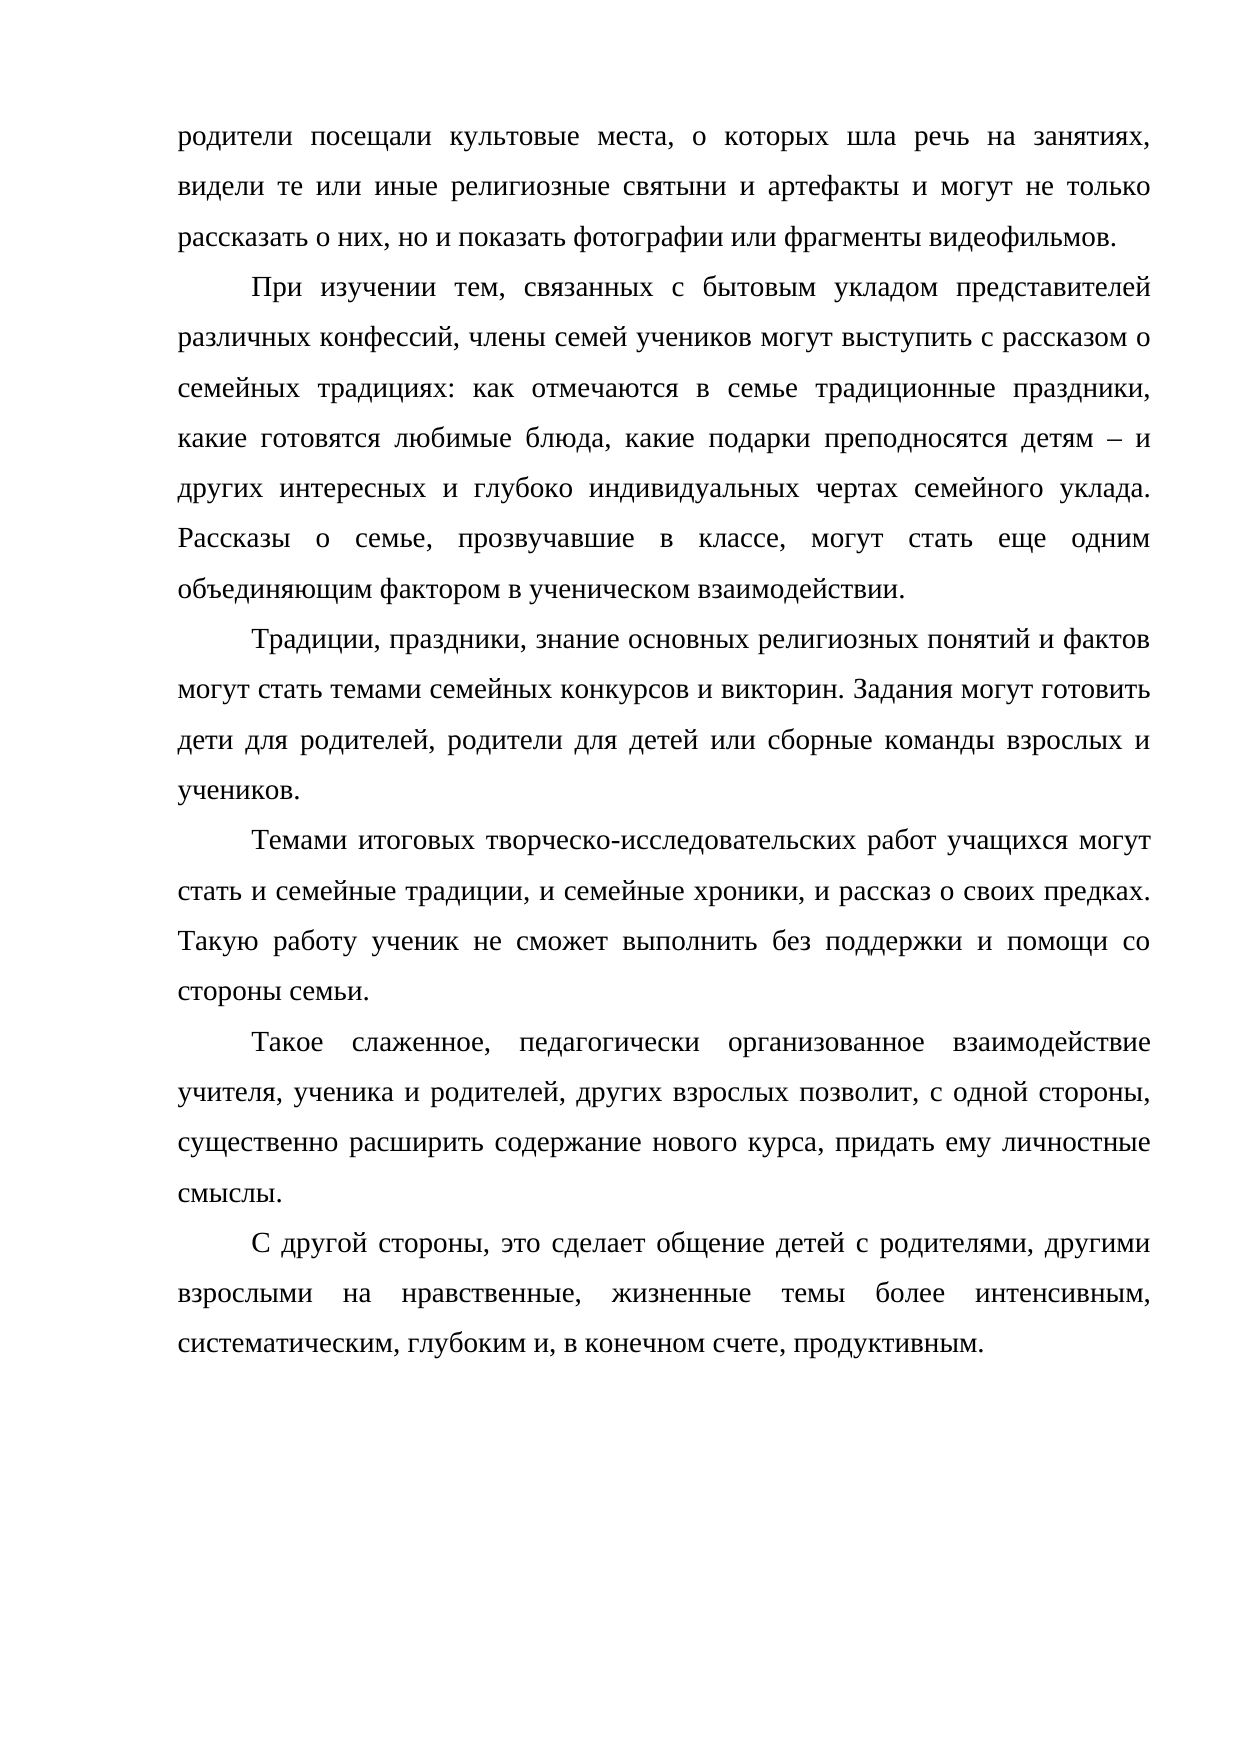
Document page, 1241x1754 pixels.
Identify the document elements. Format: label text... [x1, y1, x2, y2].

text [177, 118, 1152, 252]
text Такое слаженное, педагогически организованное взаимодействие учителя, ученика и родителей, других взрослых позволит, с одной стороны, существенно расширить содержание нового курса, придать ему личностные смыслы. [177, 1024, 1152, 1208]
text Темами итоговых творческо-исследовательских работ учащихся могут стать и семейные традиции, и семейные хроники, и рассказ о своих предках. Такую работу ученик не сможет выполнить без поддержки и помощи со стороны семьи. [177, 822, 1152, 1007]
text При изучении тем, связанных с бытовым укладом представителей различных конфессий, члены семей учеников могут выступить с рассказом о семейных традициях: как отмечаются в семье традиционные праздники, какие готовятся любимые блюда, какие подарки преподносятся детям – и других интересных и глубоко индивидуальных чертах семейного уклада. Рассказы о семье, прозвучавшие в классе, могут стать еще одним объединяющим фактором в ученическом взаимодействии. [177, 269, 1152, 604]
text Традиции, праздники, знание основных религиозных понятий и фактов могут стать темами семейных конкурсов и викторин. Задания могут готовить дети для родителей, родители для детей или сборные команды взрослых и учеников. [177, 621, 1152, 806]
text С другой стороны, это сделает общение детей с родителями, другими взрослыми на нравственные, жизненные темы более интенсивным, систематическим, глубоким и, в конечном счете, продуктивным. [177, 1225, 1152, 1359]
